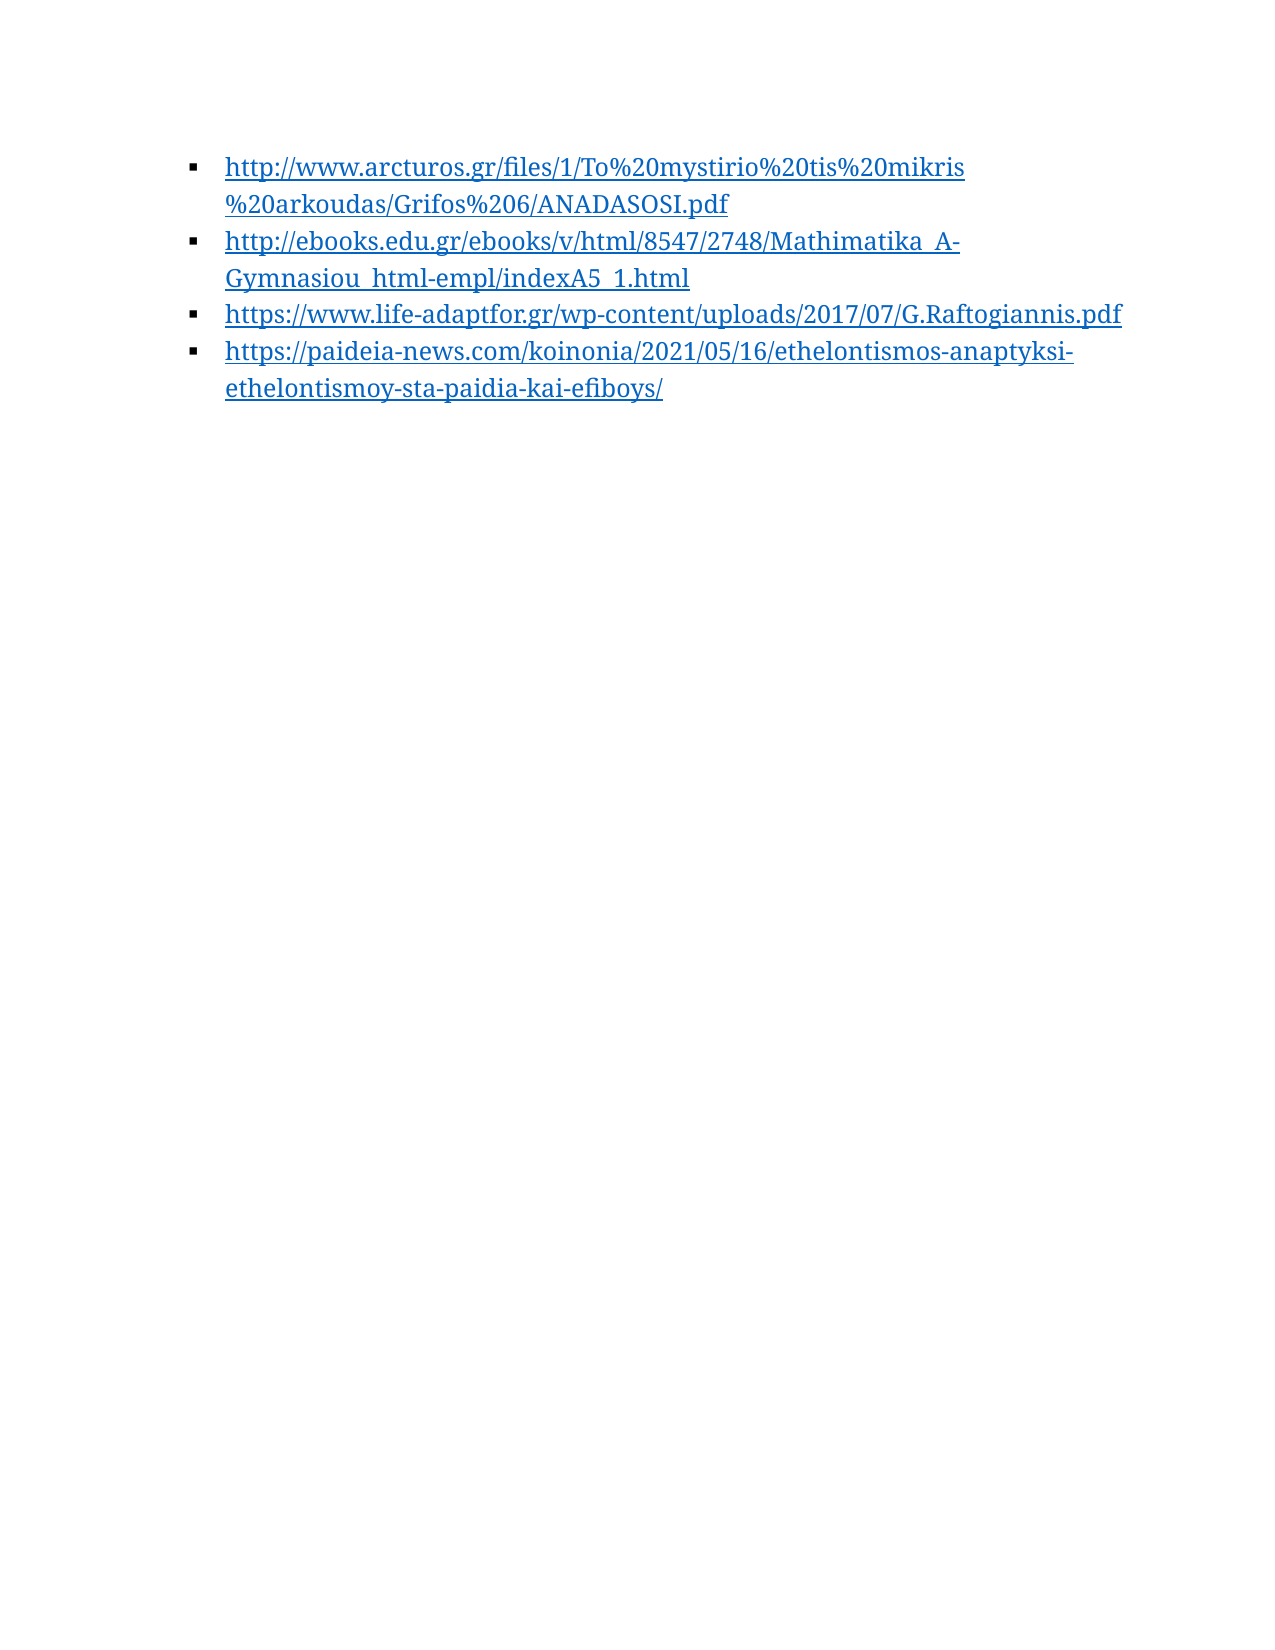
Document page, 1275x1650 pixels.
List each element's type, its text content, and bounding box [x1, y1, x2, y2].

list http://ebooks.edu.gr/ebooks/v/html/8547/2748/Mathimatika_A-Gymnasiou_html-empl/indexA5_1.html [187, 223, 1125, 294]
list https://www.life-adaptfor.gr/wp-content/uploads/2017/07/G.Raftogiannis.pdf [187, 297, 1125, 331]
list https://paideia-news.com/koinonia/2021/05/16/ethelontismos-anaptyksi-ethelontismoy-sta-paidia-kai-efiboys/ [187, 334, 1125, 405]
list http://www.arcturos.gr/files/1/To%20mystirio%20tis%20mikris%20arkoudas/Grifos%206/ANADASOSI.pdf [187, 150, 1125, 221]
